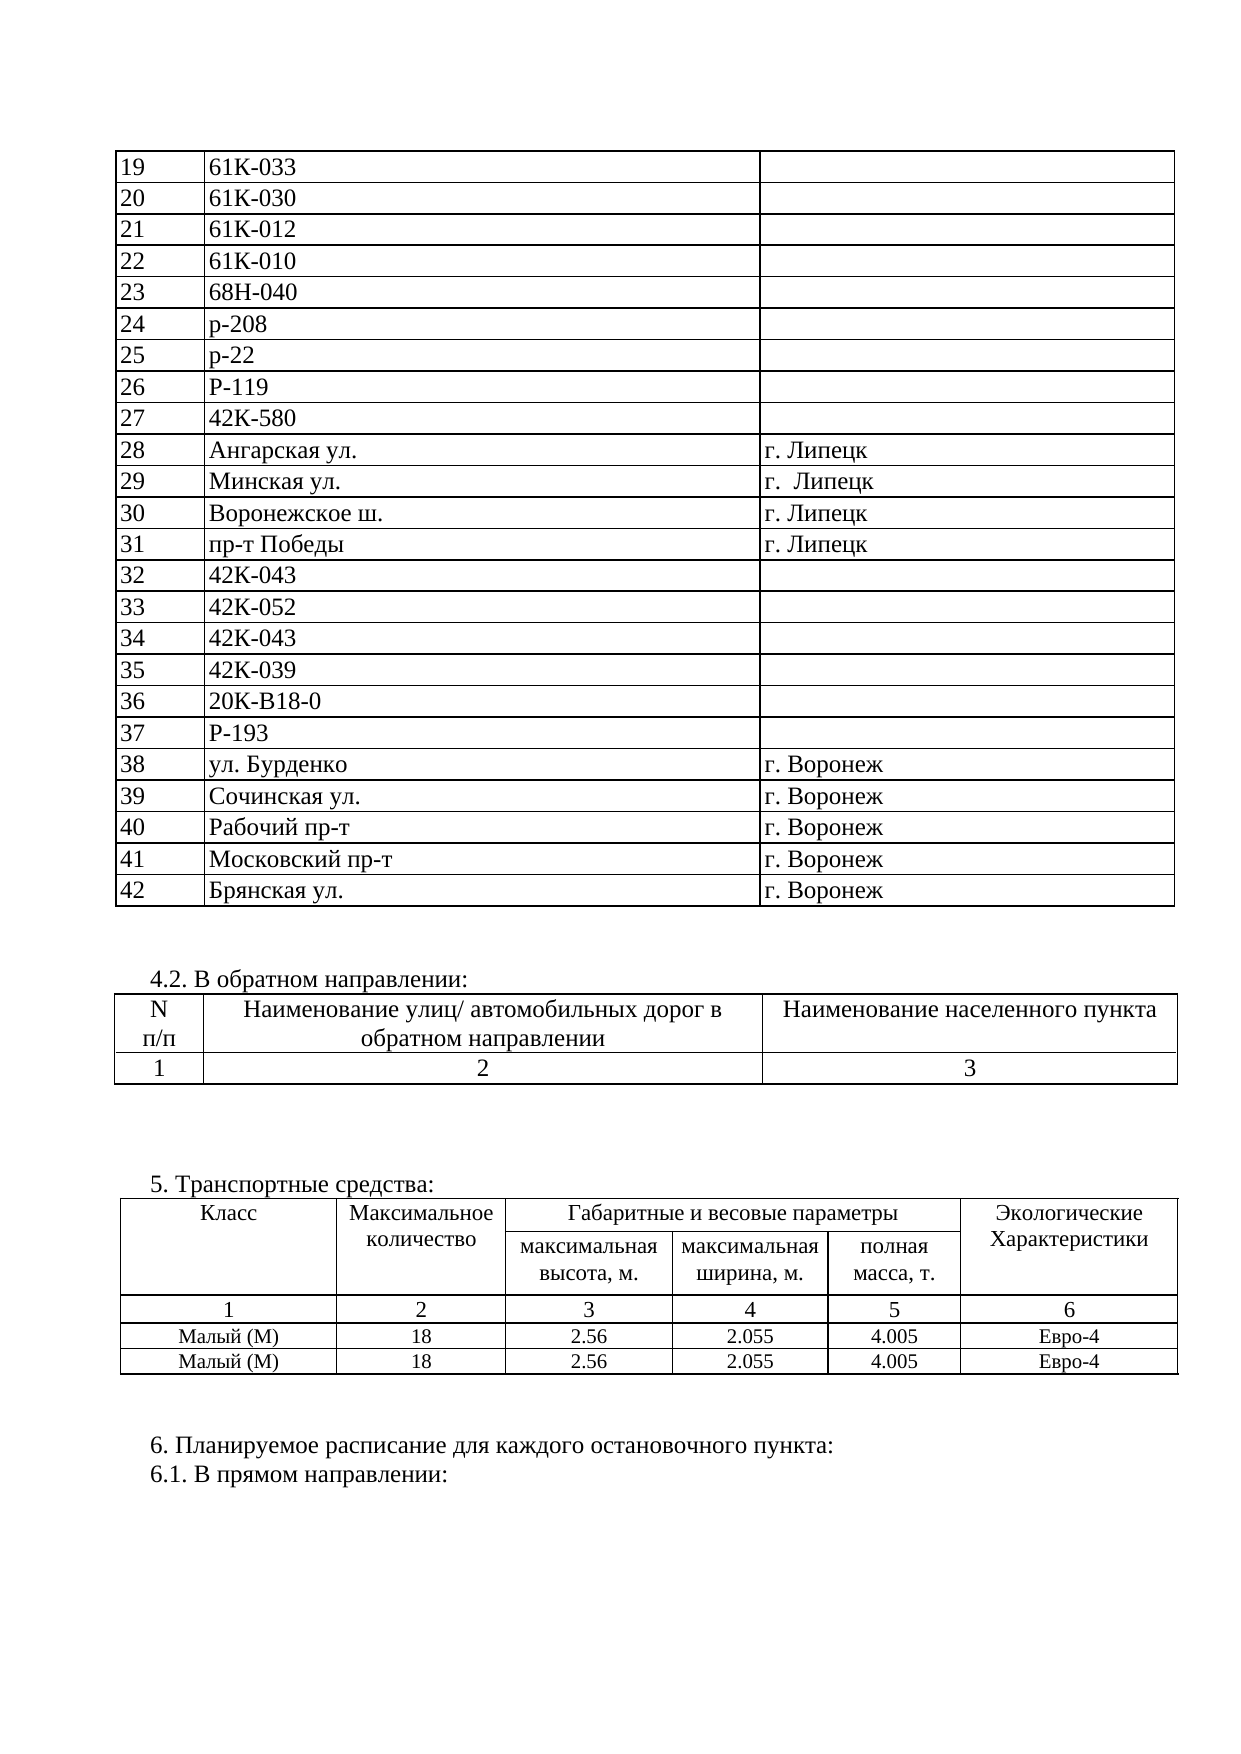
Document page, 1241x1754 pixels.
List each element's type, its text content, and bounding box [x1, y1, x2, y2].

table_cell 19 [117, 152, 204, 181]
text 6. Планируемое расписание для каждого остановочного пункта: [150, 1430, 1090, 1459]
table_cell [761, 561, 1174, 590]
table_cell г. Липецк [761, 529, 1174, 559]
table_cell 25 [117, 340, 204, 370]
table_cell Сочинская ул. [205, 781, 759, 811]
text 4.2. В обратном направлении: [150, 964, 1090, 993]
table_cell 31 [117, 529, 204, 559]
table_cell 42К-043 [205, 623, 759, 653]
table_cell 4.005 [829, 1324, 960, 1348]
table_cell г. Воронеж [761, 875, 1174, 905]
table_cell [761, 718, 1174, 748]
table_cell 1 [121, 1296, 336, 1322]
table_cell 2.56 [506, 1349, 672, 1373]
table_header Габаритные и весовые параметры [506, 1199, 960, 1231]
table_cell 6 [961, 1296, 1177, 1322]
table_cell 18 [337, 1324, 505, 1348]
table_cell 34 [117, 623, 204, 653]
table_cell 40 [117, 812, 204, 842]
table_cell Московский пр-т [205, 844, 759, 873]
table_cell 41 [117, 844, 204, 873]
table_cell 30 [117, 498, 204, 527]
table_cell [761, 340, 1174, 370]
table_cell [761, 277, 1174, 307]
table_cell 21 [117, 215, 204, 244]
table_cell 27 [117, 403, 204, 433]
table_cell 24 [117, 309, 204, 339]
table_cell Малый (М) [121, 1349, 336, 1373]
text 6.1. В прямом направлении: [150, 1459, 1090, 1487]
table_cell [761, 372, 1174, 402]
table_cell 61К-012 [205, 215, 759, 244]
table_cell г. Липецк [761, 466, 1174, 496]
table_cell р-22 [205, 340, 759, 370]
table_cell 2 [337, 1296, 505, 1322]
table_cell Рабочий пр-т [205, 812, 759, 842]
text 5. Транспортные средства: [150, 1169, 1090, 1197]
table_cell 42К-039 [205, 655, 759, 685]
table_cell [761, 215, 1174, 244]
table_header Наименование улиц/ автомобильных дорог в обратном направлении [204, 995, 762, 1052]
table_cell 37 [117, 718, 204, 748]
table_cell 61К-030 [205, 183, 759, 213]
table_cell 3 [763, 1052, 1177, 1083]
table_cell г. Липецк [761, 435, 1174, 464]
table_cell 5 [829, 1296, 960, 1322]
table_cell [761, 152, 1174, 181]
table_cell 2.055 [673, 1349, 827, 1373]
table_cell Брянская ул. [205, 875, 759, 905]
table_cell ул. Бурденко [205, 749, 759, 779]
table_cell 1 [115, 1053, 203, 1083]
table_cell 3 [506, 1296, 672, 1322]
table_cell 38 [117, 749, 204, 779]
table_cell г. Воронеж [761, 812, 1174, 842]
table_cell 22 [117, 246, 204, 276]
table_cell [761, 623, 1174, 653]
table_cell 2.055 [673, 1324, 827, 1348]
table_cell 20К-В18-0 [205, 686, 759, 716]
table_cell [761, 592, 1174, 622]
table_cell 68Н-040 [205, 277, 759, 307]
table_cell г. Воронеж [761, 781, 1174, 811]
table_cell 32 [117, 561, 204, 590]
table_header Класс [121, 1199, 336, 1294]
table_cell 42К-580 [205, 403, 759, 433]
table_cell Малый (М) [121, 1324, 336, 1348]
table_cell Евро-4 [961, 1324, 1177, 1348]
table_cell г. Воронеж [761, 749, 1174, 779]
table_header Экологические Характеристики [961, 1199, 1177, 1294]
table_cell 23 [117, 277, 204, 307]
table_cell 39 [117, 781, 204, 811]
table_cell 42К-052 [205, 592, 759, 622]
table_cell Ангарская ул. [205, 435, 759, 464]
table_header N п/п [115, 995, 203, 1052]
table_cell [761, 246, 1174, 276]
table_cell 26 [117, 372, 204, 402]
table_cell 20 [117, 183, 204, 213]
table_cell полная масса, т. [829, 1232, 960, 1294]
table_header Наименование населенного пункта [763, 995, 1177, 1052]
table_cell [761, 403, 1174, 433]
table_cell Евро-4 [961, 1349, 1177, 1373]
table_cell Р-193 [205, 718, 759, 748]
table_cell Р-119 [205, 372, 759, 402]
table_cell 28 [117, 435, 204, 464]
table_cell максимальная ширина, м. [673, 1232, 827, 1294]
table_cell Минская ул. [205, 466, 759, 496]
table_cell 18 [337, 1349, 505, 1373]
table_cell р-208 [205, 309, 759, 339]
table_cell г. Липецк [761, 498, 1174, 527]
table_cell [761, 655, 1174, 685]
table_cell Воронежское ш. [205, 498, 759, 527]
table_cell 61К-033 [205, 152, 759, 181]
table_cell 36 [117, 686, 204, 716]
table_header Максимальное количество [337, 1199, 505, 1294]
table_cell [761, 183, 1174, 213]
table_cell максимальная высота, м. [506, 1232, 672, 1294]
table_cell [761, 309, 1174, 339]
table_cell пр-т Победы [205, 529, 759, 559]
table_cell [761, 686, 1174, 716]
table_cell 4 [673, 1296, 827, 1322]
table_cell 33 [117, 592, 204, 622]
table_cell 2.56 [506, 1324, 672, 1348]
table_cell 42 [117, 875, 204, 905]
table_cell 4.005 [829, 1349, 960, 1373]
table_cell 42К-043 [205, 561, 759, 590]
table_cell 29 [117, 466, 204, 496]
table_cell 35 [117, 655, 204, 685]
table_cell г. Воронеж [761, 844, 1174, 873]
table_cell 61К-010 [205, 246, 759, 276]
table_cell 2 [204, 1053, 762, 1083]
